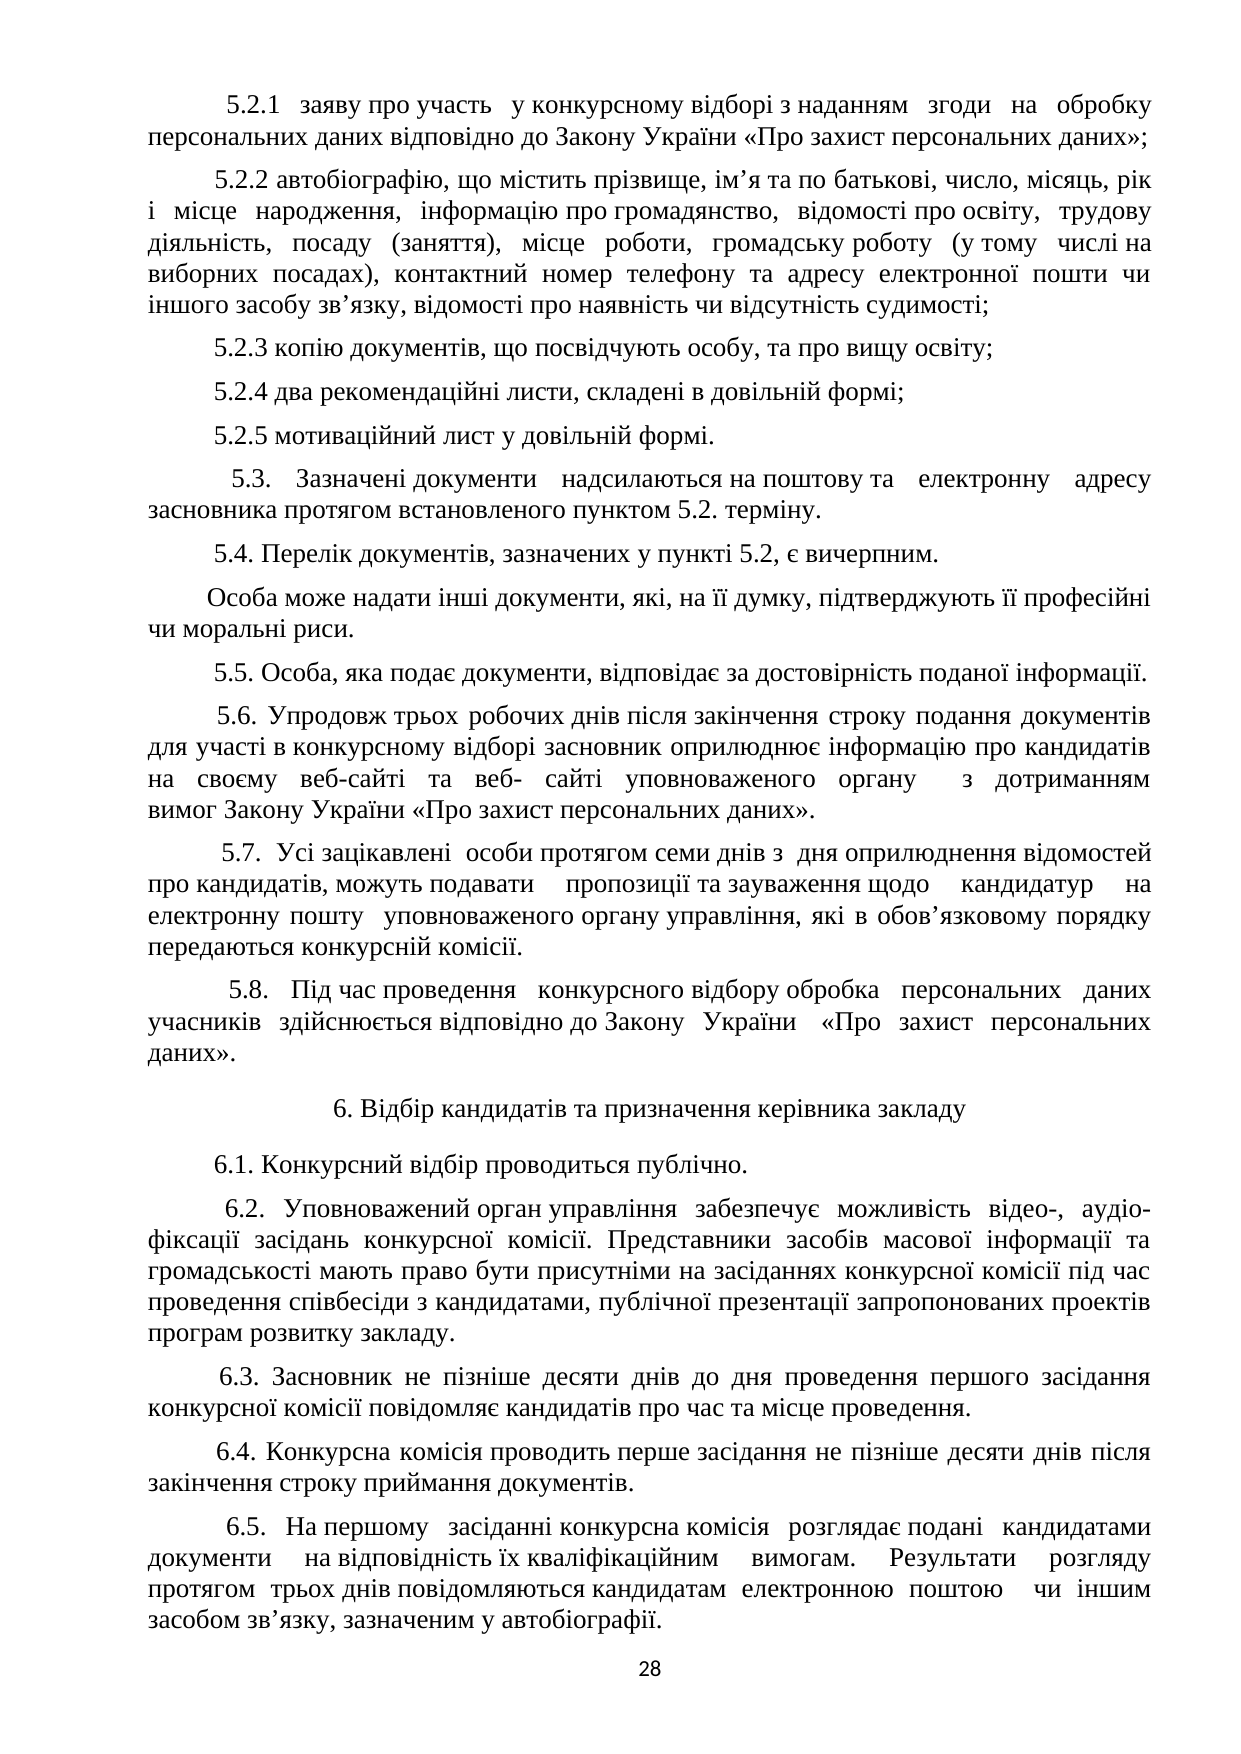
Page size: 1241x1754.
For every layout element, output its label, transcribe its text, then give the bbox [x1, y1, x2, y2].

text 5.6. Упродовж трьох робочих днів після закінчення строку подання документів для участі в конкурсному відборі засновник оприлюднює інформацію про кандидатів на своєму веб-сайті та веб- сайті уповноваженого органу з дотриманням вимог Закону України «Про захист персональних даних». [148, 699, 1152, 824]
text 6.4. Конкурсна комісія проводить перше засідання не пізніше десяти днів після закінчення строку приймання документів. [148, 1435, 1152, 1497]
text 6.1. Конкурсний відбір проводиться публічно. [148, 1148, 1152, 1179]
text 5.2.1 заяву про участь у конкурсному відборі з наданням згоди на обробку персональних даних відповідно до Закону України «Про захист персональних даних»; [148, 88, 1152, 151]
text 6. Відбір кандидатів та призначення керівника закладу [148, 1092, 1152, 1123]
text 5.4. Перелік документів, зазначених у пункті 5.2, є вичерпним. [148, 537, 1152, 568]
text 5.2.4 два рекомендаційні листи, складені в довільній формі; [148, 375, 1152, 406]
text 5.5. Особа, яка подає документи, відповідає за достовірність поданої інформації. [148, 656, 1152, 687]
text 5.7. Усі зацікавлені особи протягом семи днів з дня оприлюднення відомостей про кандидатів, можуть подавати пропозиції та зауваження щодо кандидатур на електронну пошту уповноваженого органу управління, які в обов’язковому порядку передаються конкурсній комісії. [148, 836, 1152, 961]
text 5.3. Зазначені документи надсилаються на поштову та електронну адресу засновника протягом встановленого пунктом 5.2. терміну. [148, 462, 1152, 525]
text Особа може надати інші документи, які, на її думку, підтверджують її професійні чи моральні риси. [148, 581, 1152, 643]
text 5.2.2 автобіографію, що містить прізвище, ім’я та по батькові, число, місяць, рік і місце народження, інформацію про громадянство, відомості про освіту, трудову діяльність, посаду (заняття), місце роботи, громадську роботу (у тому числі на виборних посадах), контактний номер телефону та адресу електронної пошти чи іншого засобу зв’язку, відомості про наявність чи відсутність судимості; [148, 163, 1152, 319]
text 6.5. На першому засіданні конкурсна комісія розглядає подані кандидатами документи на відповідність їх кваліфікаційним вимогам. Результати розгляду протягом трьох днів повідомляються кандидатам електронною поштою чи іншим засобом зв’язку, зазначеним у автобіографії. [148, 1509, 1152, 1634]
text 5.8. Під час проведення конкурсного відбору обробка персональних даних учасників здійснюється відповідно до Закону України «Про захист персональних даних». [148, 973, 1152, 1067]
text 5.2.3 копію документів, що посвідчують особу, та про вищу освіту; [148, 332, 1152, 363]
text 5.2.5 мотиваційний лист у довільній формі. [148, 419, 1152, 450]
text 6.3. Засновник не пізніше десяти днів до дня проведення першого засідання конкурсної комісії повідомляє кандидатів про час та місце проведення. [148, 1360, 1152, 1422]
text 6.2. Уповноважений орган управління забезпечує можливість відео-, аудіо-фіксації засідань конкурсної комісії. Представники засобів масової інформації та громадськості мають право бути присутніми на засіданнях конкурсної комісії під час проведення співбесіди з кандидатами, публічної презентації запропонованих проектів програм розвитку закладу. [148, 1192, 1152, 1347]
